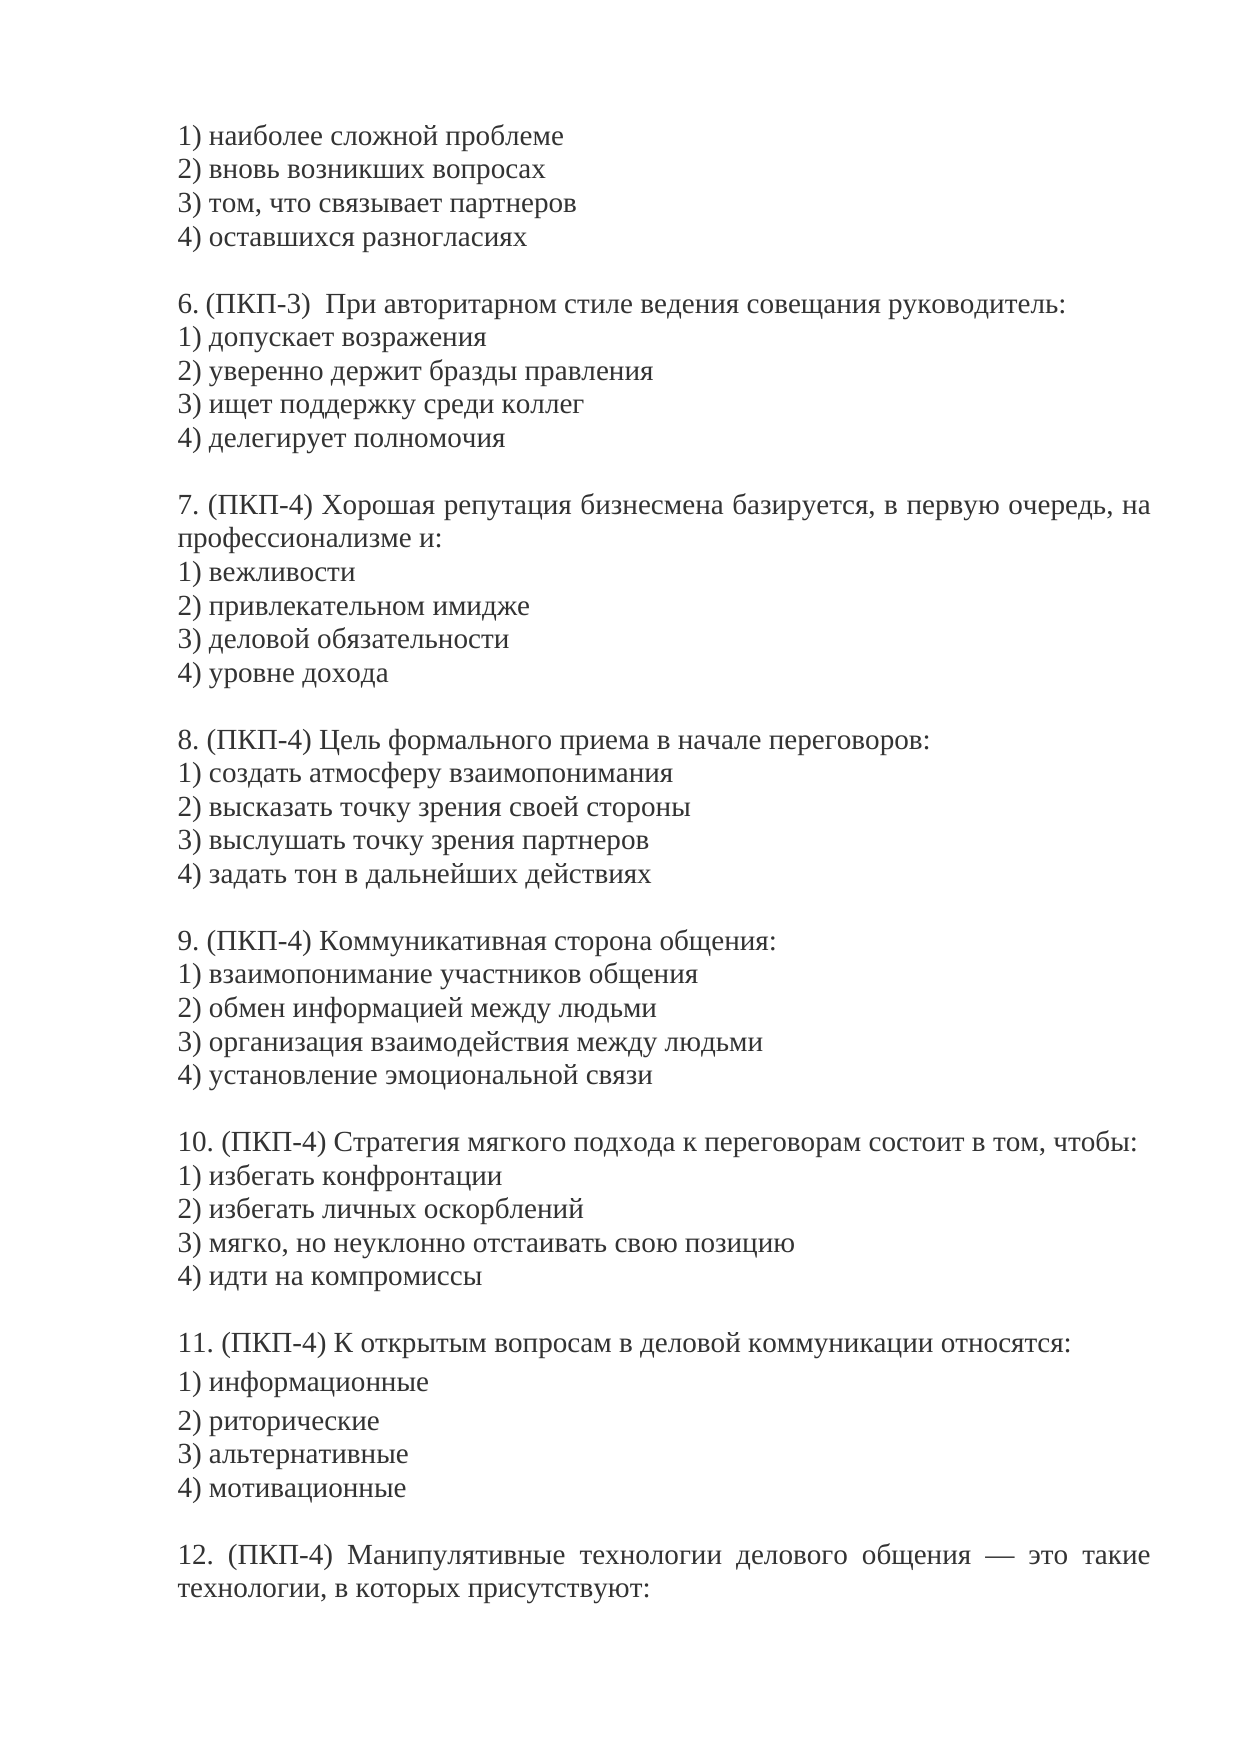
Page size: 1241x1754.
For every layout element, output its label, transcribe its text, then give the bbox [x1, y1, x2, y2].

text 1) создать атмосферу взаимопонимания [177, 755, 1152, 789]
text 4) задать тон в дальнейших действиях [177, 856, 1152, 889]
text 1) вежливости [177, 554, 1152, 588]
text 1) наиболее сложной проблеме [177, 118, 1152, 152]
text 3) организация взаимодействия между людьми [177, 1024, 1152, 1057]
text 3) деловой обязательности [177, 621, 1152, 655]
text 1) избегать конфронтации [177, 1158, 1152, 1191]
text 1) информационные [177, 1364, 1152, 1398]
text 6. (ПКП-3) При авторитарном стиле ведения совещания руководитель: [177, 286, 1152, 319]
text 1) допускает возражения [177, 319, 1152, 353]
text 3) альтернативные [177, 1436, 1152, 1470]
text 7. (ПКП-4) Хорошая репутация бизнесмена базируется, в первую очередь, на профессионализме и: [177, 487, 1152, 554]
text 4) уровне дохода [177, 655, 1152, 688]
text 2) избегать личных оскорблений [177, 1191, 1152, 1225]
text 4) оставшихся разногласиях [177, 219, 1152, 252]
text 4) мотивационные [177, 1470, 1152, 1503]
text 3) мягко, но неуклонно отстаивать свою позицию [177, 1225, 1152, 1258]
text 10. (ПКП-4) Стратегия мягкого подхода к переговорам состоит в том, чтобы: [177, 1124, 1152, 1158]
text 3) том, что связывает партнеров [177, 185, 1152, 219]
text 2) привлекательном имидже [177, 588, 1152, 621]
text 8. (ПКП-4) Цель формального приема в начале переговоров: [177, 722, 1152, 755]
text 2) высказать точку зрения своей стороны [177, 789, 1152, 822]
text 4) идти на компромиссы [177, 1258, 1152, 1292]
text 2) вновь возникших вопросах [177, 152, 1152, 185]
text 4) делегирует полномочия [177, 420, 1152, 453]
text 4) установление эмоциональной связи [177, 1057, 1152, 1091]
text 12. (ПКП-4) Манипулятивные технологии делового общения — это такие технологии, в которых присутствуют: [177, 1537, 1152, 1604]
text 2) риторические [177, 1403, 1152, 1436]
text 3) ищет поддержку среди коллег [177, 386, 1152, 420]
text 11. (ПКП-4) К открытым вопросам в деловой коммуникации относятся: [177, 1326, 1152, 1359]
text 2) обмен информацией между людьми [177, 990, 1152, 1024]
text 1) взаимопонимание участников общения [177, 957, 1152, 990]
text 9. (ПКП-4) Коммуникативная сторона общения: [177, 923, 1152, 957]
text 3) выслушать точку зрения партнеров [177, 822, 1152, 856]
text 2) уверенно держит бразды правления [177, 353, 1152, 386]
